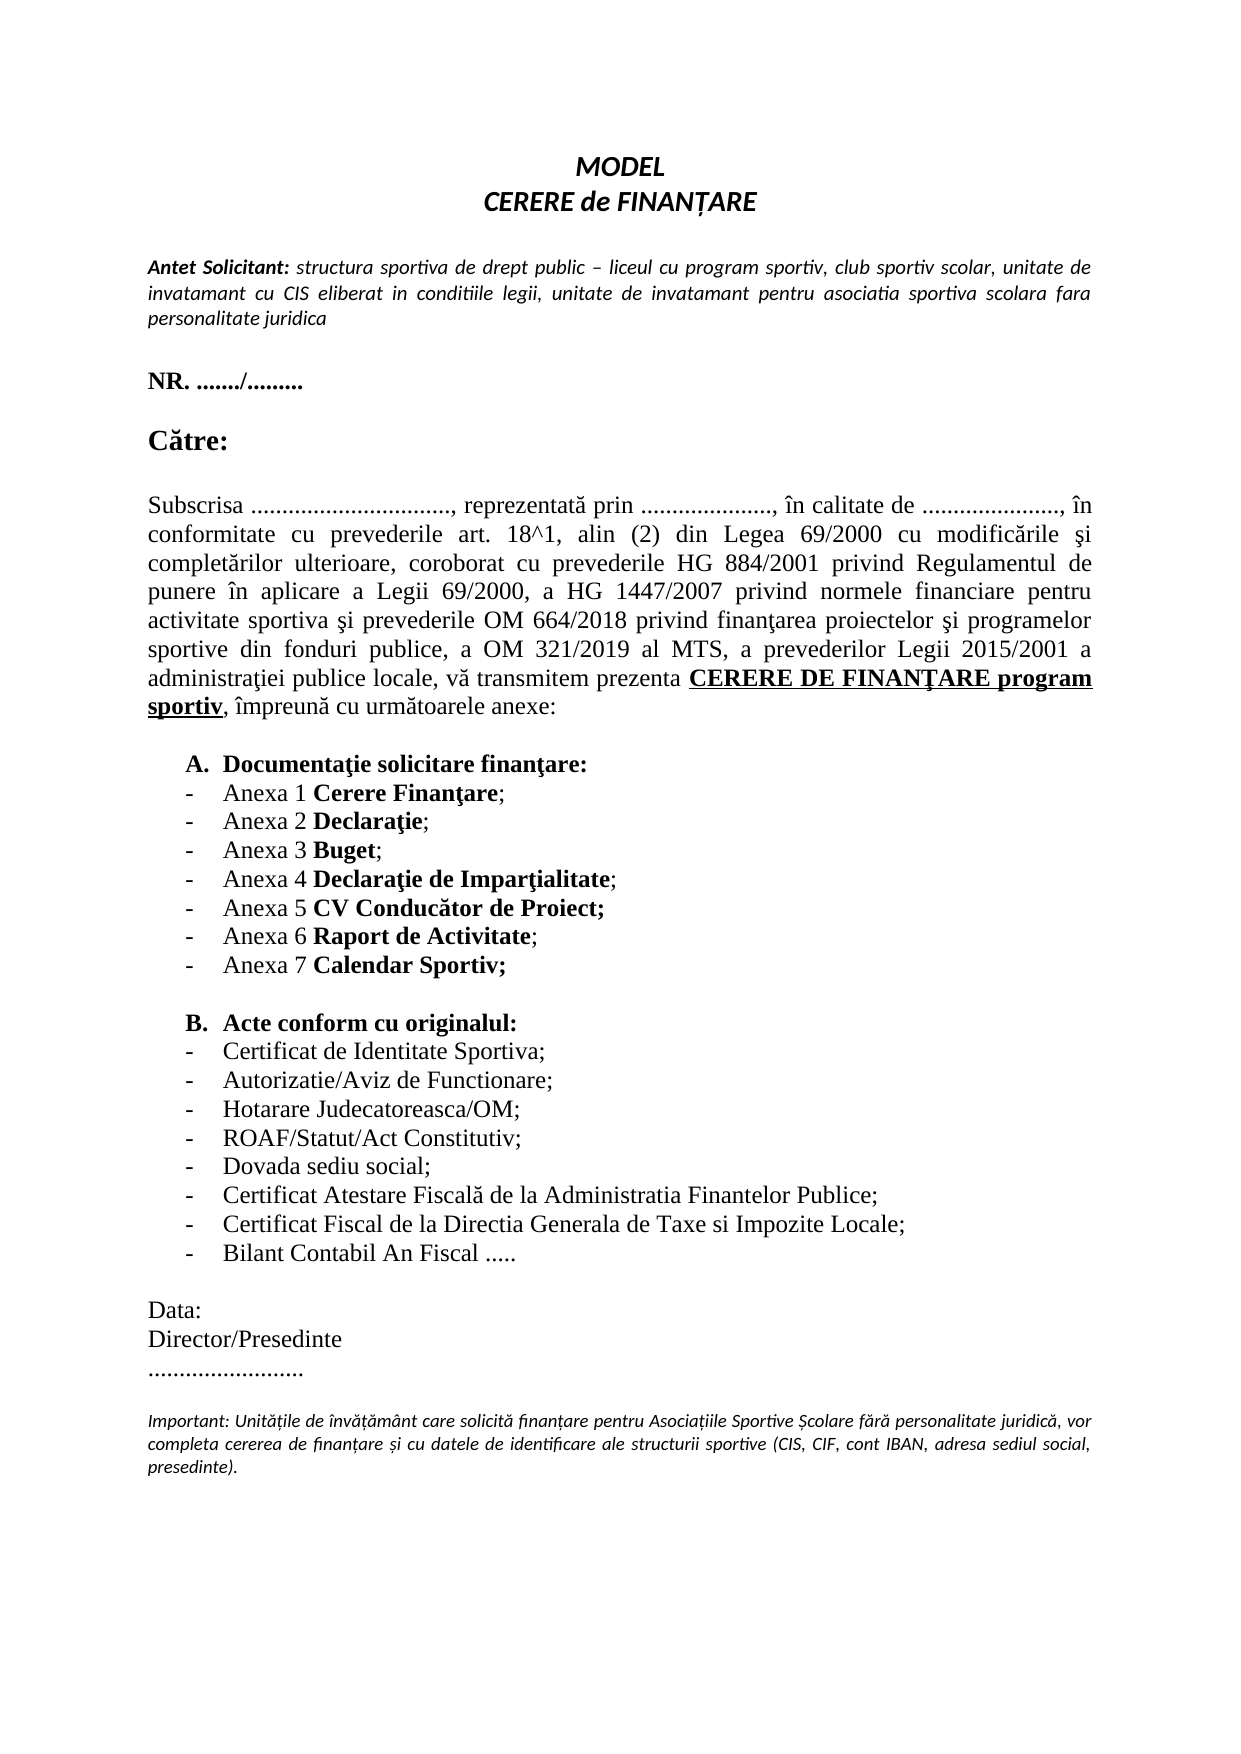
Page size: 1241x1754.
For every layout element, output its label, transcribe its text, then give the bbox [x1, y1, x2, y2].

text ......................... [148, 1353, 1093, 1381]
list Certificat Fiscal de la Directia Generala de Taxe si Impozite Locale; [185, 1209, 1093, 1238]
list Anexa 6 Raport de Activitate; [185, 921, 1093, 950]
list Anexa 5 CV Conducător de Proiect; [185, 893, 1093, 921]
list Anexa 2 Declaraţie; [185, 806, 1093, 835]
text Important: Unităţile de învăţământ care solicită finanţare pentru Asociaţiile Sportive Şcolare fără personalitate juridică, vor completa cererea de finanţare şi cu datele de identificare ale structurii sportive (CIS, CIF, cont IBAN, adresa sediul social, presedinte). [148, 1409, 1093, 1478]
text CERERE de FINANŢARE [148, 183, 1093, 219]
list Anexa 1 Cerere Finanţare; [185, 778, 1093, 806]
text NR. ......./......... [148, 366, 1093, 395]
text MODEL [148, 148, 1093, 183]
list Certificat de Identitate Sportiva; [185, 1036, 1093, 1065]
text Antet Solicitant: structura sportiva de drept public – liceul cu program sportiv, club sportiv scolar, unitate de invatamant cu CIS eliberat in conditiile legii, unitate de invatamant pentru asociatia sportiva scolara fara personalitate juridica [148, 254, 1093, 331]
list Anexa 3 Buget; [185, 835, 1093, 864]
text Către: [148, 423, 1093, 457]
list Certificat Atestare Fiscală de la Administratia Finantelor Publice; [185, 1180, 1093, 1209]
list Dovada sediu social; [185, 1151, 1093, 1180]
list Anexa 7 Calendar Sportiv; [185, 950, 1093, 979]
list ROAF/Statut/Act Constitutiv; [185, 1123, 1093, 1151]
text Director/Presedinte [148, 1324, 1093, 1353]
list Anexa 4 Declaraţie de Imparţialitate; [185, 864, 1093, 893]
list Hotarare Judecatoreasca/OM; [185, 1094, 1093, 1123]
list Bilant Contabil An Fiscal ..... [185, 1238, 1093, 1266]
text Subscrisa ................................, reprezentată prin ....................., în calitate de ......................, în conformitate cu prevederile art. 18^1, alin (2) din Legea 69/2000 cu modificările şi completărilor ulterioare, coroborat cu prevederile HG 884/2001 privind Regulamentul de punere în aplicare a Legii 69/2000, a HG 1447/2007 privind normele financiare pentru activitate sportiva şi prevederile OM 664/2018 privind finanţarea proiectelor şi programelor sportive din fonduri publice, a OM 321/2019 al MTS, a prevederilor Legii 2015/2001 a administraţiei publice locale, vă transmitem prezenta CERERE DE FINANŢARE program sportiv, împreună cu următoarele anexe: [148, 490, 1093, 720]
list Acte conform cu originalul: [185, 1008, 1093, 1036]
list Autorizatie/Aviz de Functionare; [185, 1065, 1093, 1094]
list Documentaţie solicitare finanţare: [185, 749, 1093, 778]
text Data: [148, 1295, 1093, 1324]
